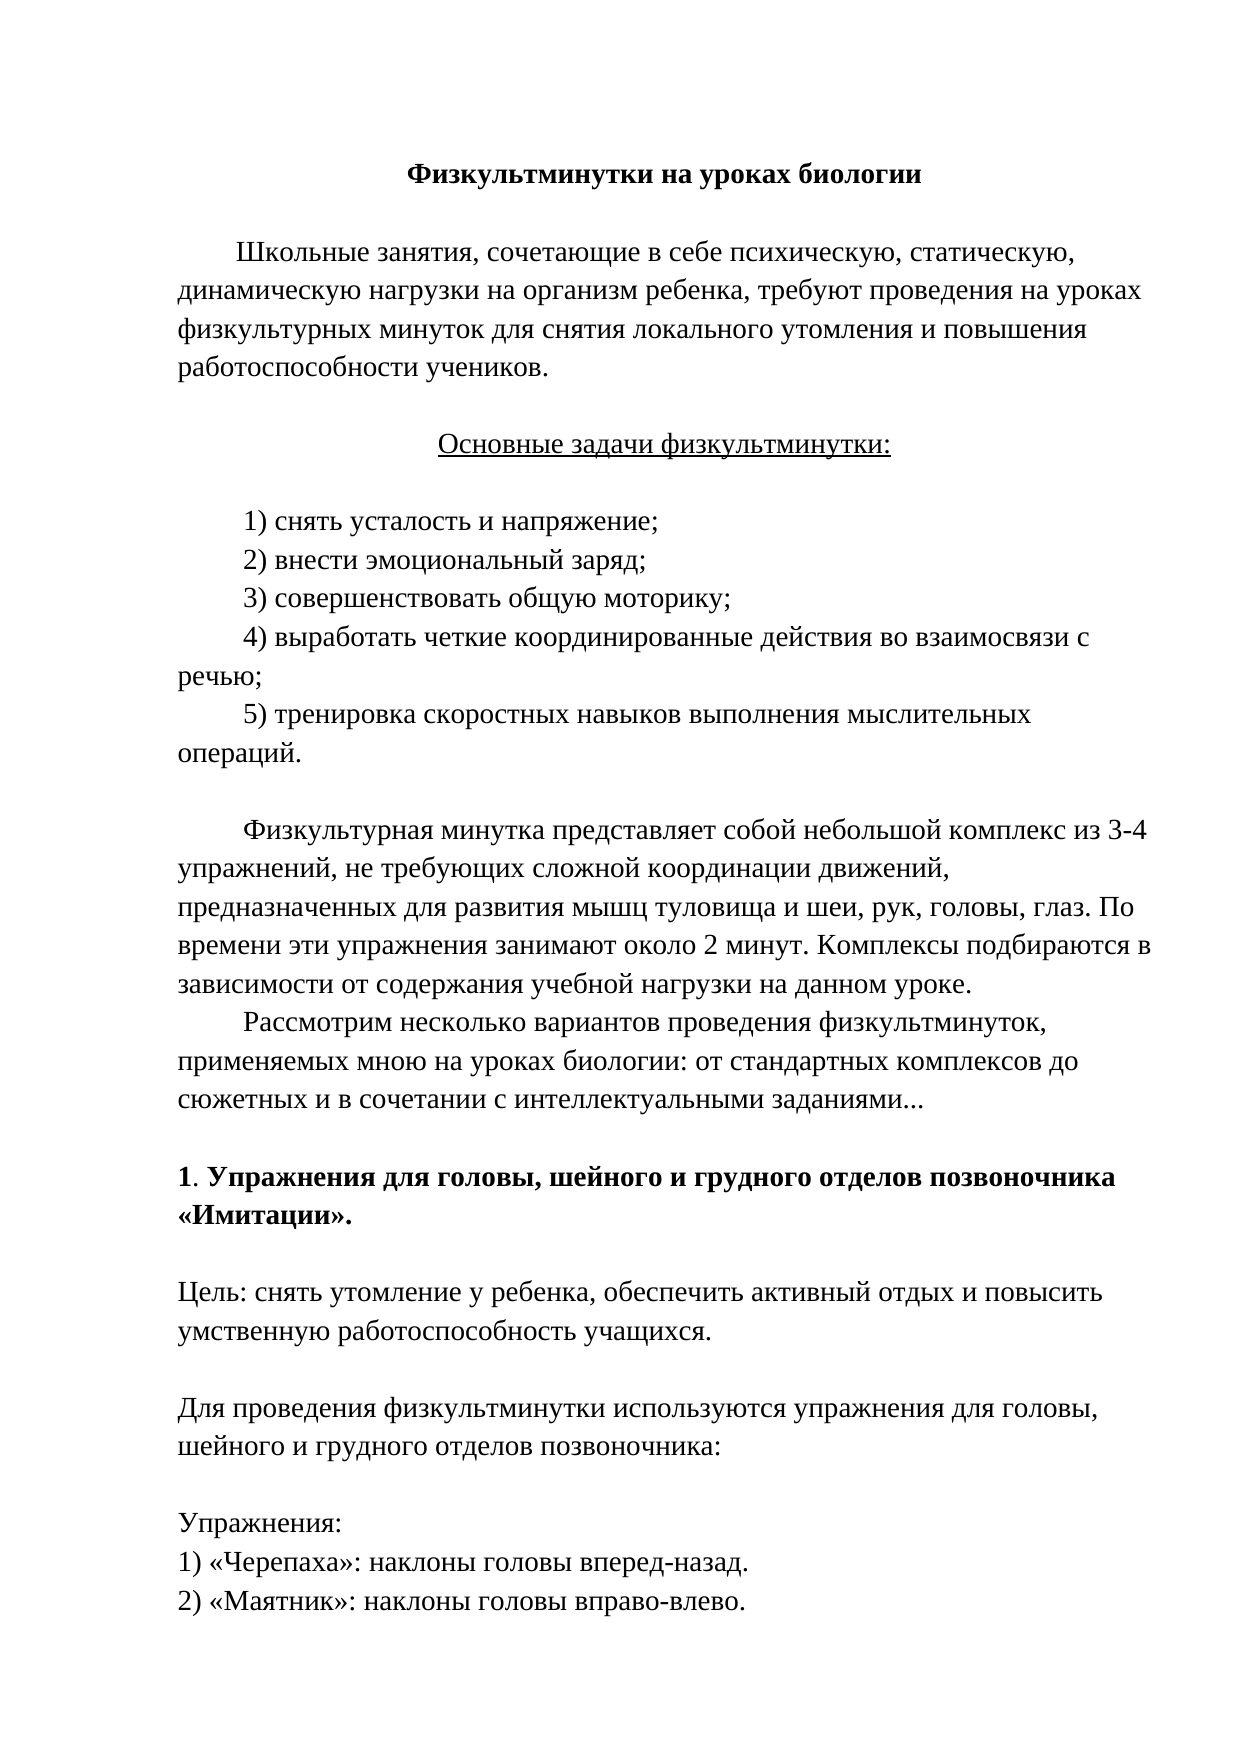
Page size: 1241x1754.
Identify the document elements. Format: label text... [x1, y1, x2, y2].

text 5) тренировка скоростных навыков выполнения мыслительных операций. [177, 696, 1152, 768]
text Для проведения физкультминутки используются упражнения для головы, шейного и грудного отделов позвоночника: [177, 1390, 1152, 1462]
text Цель: снять утомление у ребенка, обеспечить активный отдых и повысить умственную работоспособность учащихся. [177, 1274, 1152, 1346]
text 1) снять усталость и напряжение; [177, 503, 1152, 537]
text 4) выработать четкие координированные действия во взаимосвязи с речью; [177, 619, 1152, 691]
text 1. Упражнения для головы, шейного и грудного отделов позвоночника «Имитации». [177, 1159, 1152, 1231]
text 2) «Маятник»: наклоны головы вправо-влево. [177, 1583, 1152, 1616]
text Физкультминутки на уроках биологии [177, 157, 1152, 190]
text 2) внести эмоциональный заряд; [177, 542, 1152, 576]
text Упражнения: [177, 1506, 1152, 1539]
text 3) совершенствовать общую моторику; [177, 581, 1152, 614]
text Физкультурная минутка представляет собой небольшой комплекс из 3-4 упражнений, не требующих сложной координации движений, предназначенных для развития мышц туловища и шеи, рук, головы, глаз. По времени эти упражнения занимают около 2 минут. Комплексы подбираются в зависимости от содержания учебной нагрузки на данном уроке. [177, 812, 1152, 999]
text Рассмотрим несколько вариантов проведения физкультминуток, применяемых мною на уроках биологии: от стандартных комплексов до сюжетных и в сочетании с интеллектуальными заданиями... [177, 1004, 1152, 1115]
text Школьные занятия, сочетающие в себе психическую, статическую, динамическую нагрузки на организм ребенка, требуют проведения на уроках физкультурных минуток для снятия локального утомления и повышения работоспособности учеников. [177, 234, 1152, 383]
text Основные задачи физкультминутки: [177, 426, 1152, 460]
text 1) «Черепаха»: наклоны головы вперед-назад. [177, 1544, 1152, 1578]
